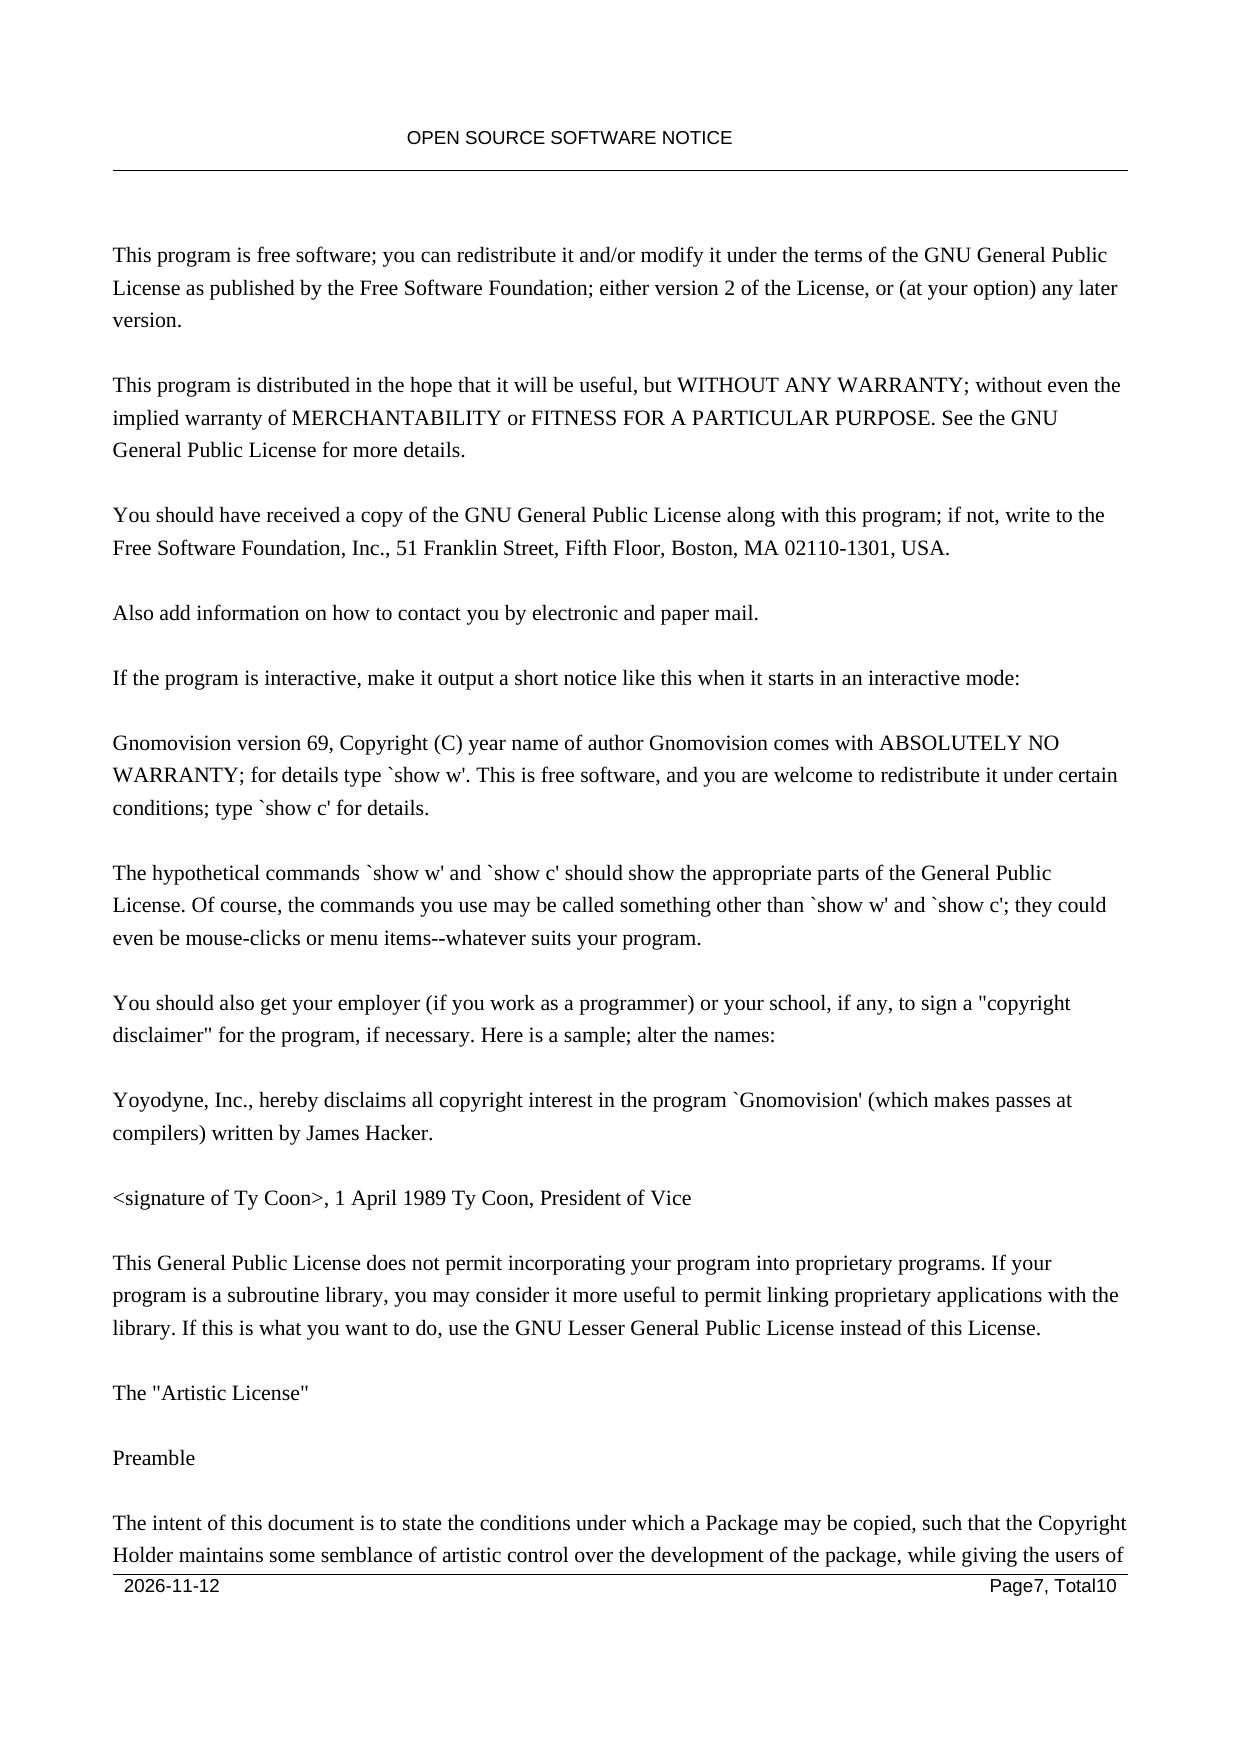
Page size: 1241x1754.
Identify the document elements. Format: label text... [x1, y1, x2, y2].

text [112, 206, 1128, 1376]
text Preamble [112, 1441, 1128, 1474]
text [112, 1506, 1128, 1571]
text The "Artistic License" [112, 1376, 1128, 1409]
